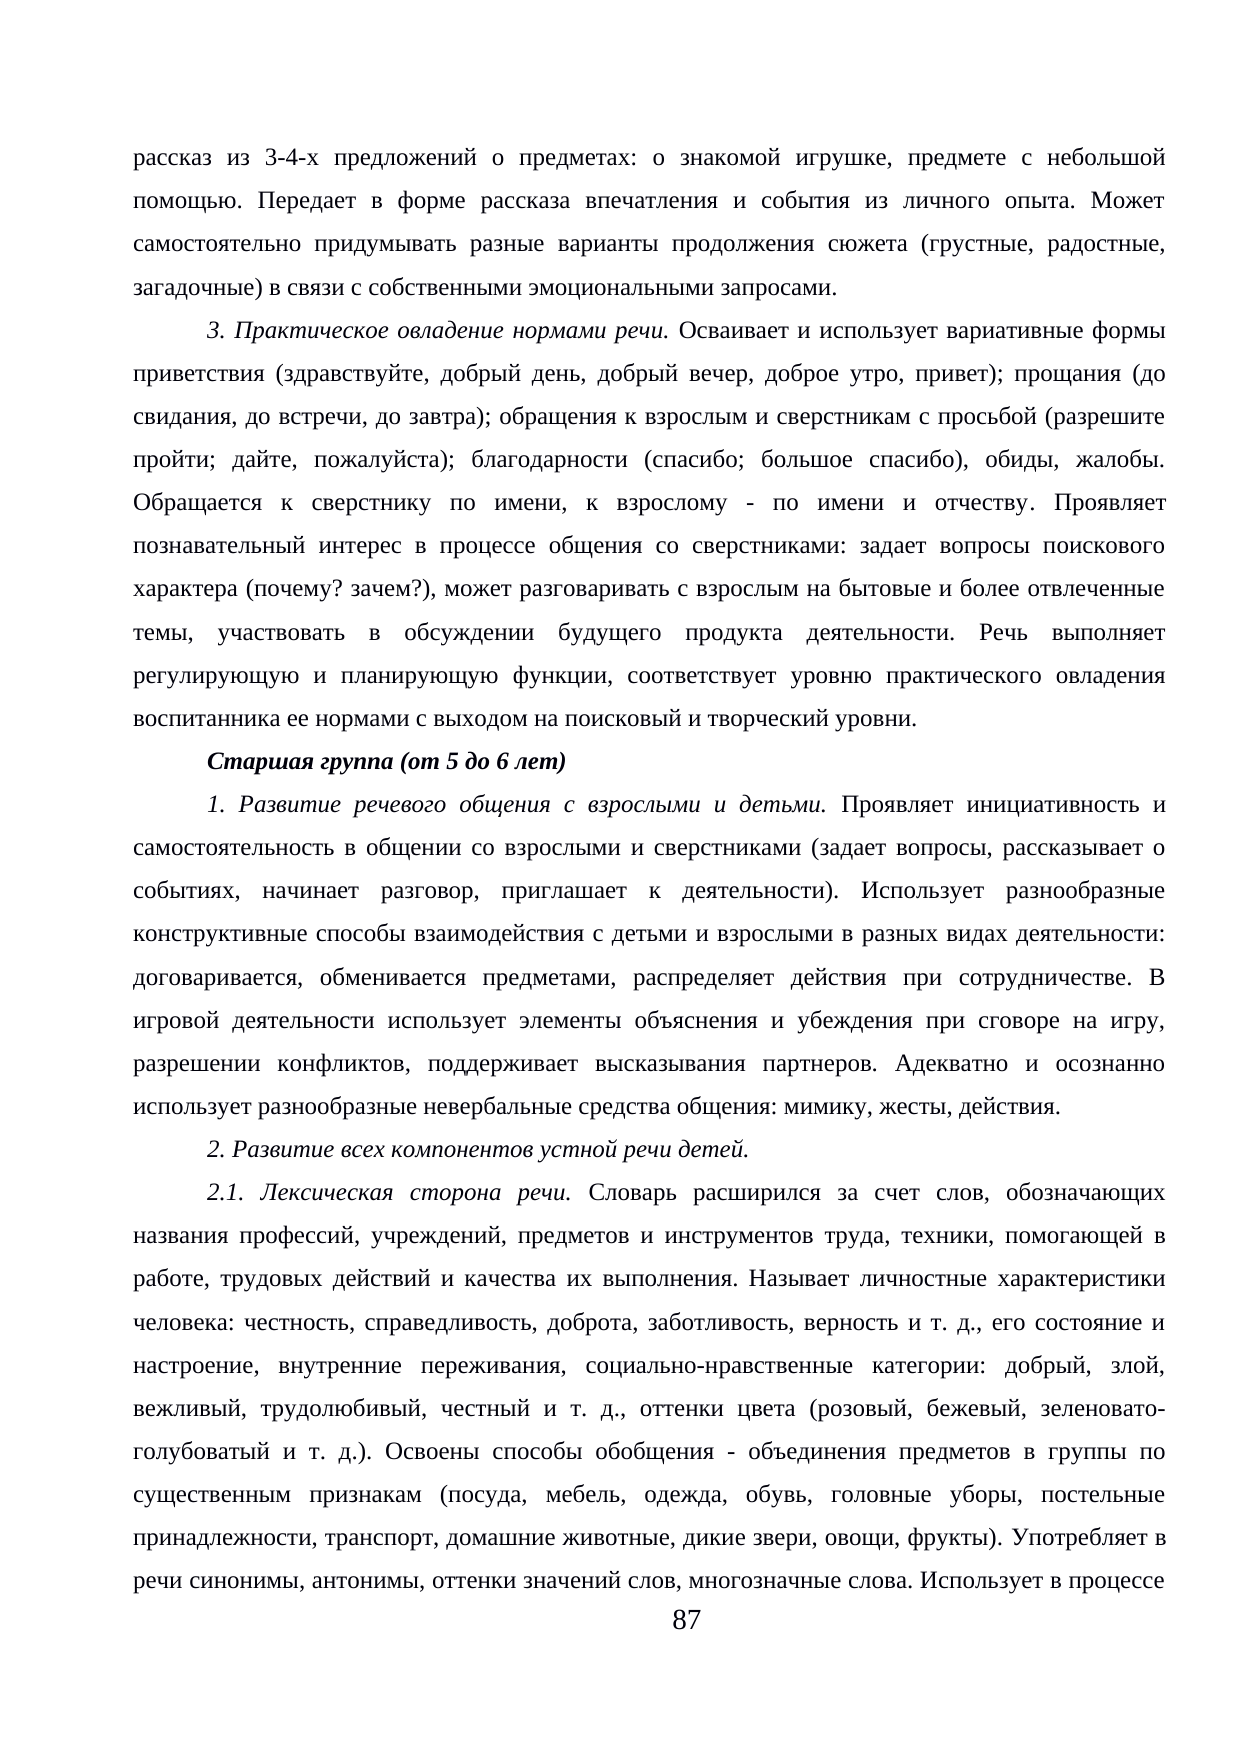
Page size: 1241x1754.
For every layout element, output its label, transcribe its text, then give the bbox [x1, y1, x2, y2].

text Старшая группа (от 5 до 6 лет) [133, 746, 1166, 775]
text 2. Развитие всех компонентов устной речи детей. [133, 1134, 1166, 1163]
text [133, 1177, 1166, 1594]
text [133, 142, 1166, 300]
text 1. Развитие речевого общения с взрослыми и детьми. Проявляет инициативность и самостоятельность в общении со взрослыми и сверстниками (задает вопросы, рассказывает о событиях, начинает разговор, приглашает к деятельности). Использует разнообразные конструктивные способы взаимодействия с детьми и взрослыми в разных видах деятельности: договаривается, обменивается предметами, распределяет действия при сотрудничестве. В игровой деятельности использует элементы объяснения и убеждения при сговоре на игру, разрешении конфликтов, поддерживает высказывания партнеров. Адекватно и осознанно использует разнообразные невербальные средства общения: мимику, жесты, действия. [133, 789, 1166, 1120]
text 3. Практическое овладение нормами речи. Осваивает и использует вариативные формы приветствия (здравствуйте, добрый день, добрый вечер, доброе утро, привет); прощания (до свидания, до встречи, до завтра); обращения к взрослым и сверстникам с просьбой (разрешите пройти; дайте, пожалуйста); благодарности (спасибо; большое спасибо), обиды, жалобы. Обращается к сверстнику по имени, к взрослому - по имени и отчеству. Проявляет познавательный интерес в процессе общения со сверстниками: задает вопросы поискового характера (почему? зачем?), может разговаривать с взрослым на бытовые и более отвлеченные темы, участвовать в обсуждении будущего продукта деятельности. Речь выполняет регулирующую и планирующую функции, соответствует уровню практического овладения воспитанника ее нормами с выходом на поисковый и творческий уровни. [133, 315, 1166, 732]
